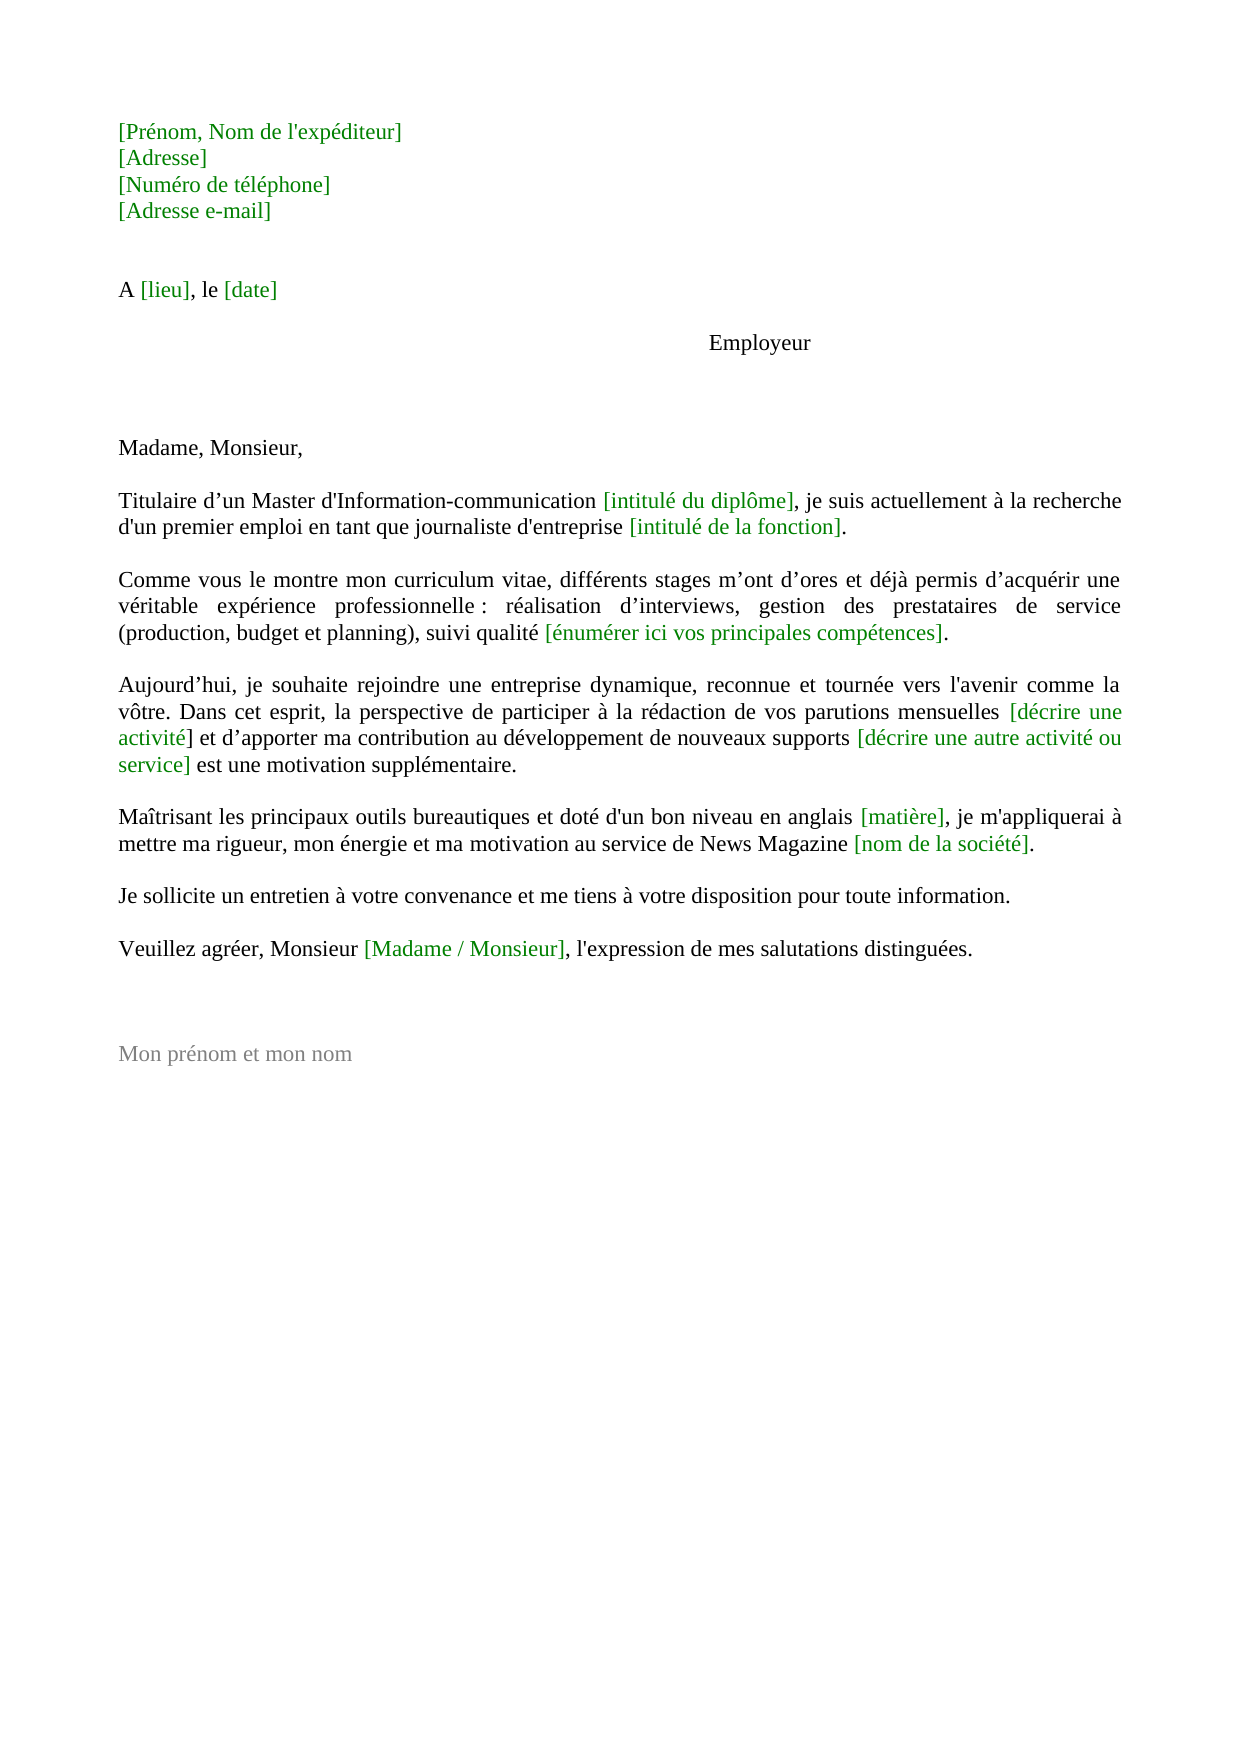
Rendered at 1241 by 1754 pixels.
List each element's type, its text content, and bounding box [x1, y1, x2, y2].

text Madame, Monsieur, [118, 434, 1122, 461]
text [Prénom, Nom de l'expéditeur] [118, 118, 1122, 144]
text [Numéro de téléphone] [118, 171, 1122, 197]
text [Adresse] [118, 144, 1122, 171]
text Comme vous le montre mon curriculum vitae, différents stages m’ont d’ores et déjà permis d’acquérir une véritable expérience professionnelle : réalisation d’interviews, gestion des prestataires de service (production, budget et planning), suivi qualité [énumérer ici vos principales compétences]. [118, 566, 1122, 645]
text Titulaire d’un Master d'Information-communication [intitulé du diplôme], je suis actuellement à la recherche d'un premier emploi en tant que journaliste d'entreprise [intitulé de la fonction]. [118, 487, 1122, 540]
text Maîtrisant les principaux outils bureautiques et doté d'un bon niveau en anglais [matière], je m'appliquerai à mettre ma rigueur, mon énergie et ma motivation au service de News Magazine [nom de la société]. [118, 803, 1122, 856]
text A [lieu], le [date] [118, 276, 1122, 303]
text Aujourd’hui, je souhaite rejoindre une entreprise dynamique, reconnue et tournée vers l'avenir comme la vôtre. Dans cet esprit, la perspective de participer à la rédaction de vos parutions mensuelles [décrire une activité] et d’apporter ma contribution au développement de nouveaux supports [décrire une autre activité ou service] est une motivation supplémentaire. [118, 672, 1122, 777]
text Employeur [118, 329, 1122, 355]
text Je sollicite un entretien à votre convenance et me tiens à votre disposition pour toute information. [118, 882, 1122, 909]
text [Adresse e-mail] [118, 197, 1122, 223]
text Mon prénom et mon nom [118, 1041, 1122, 1067]
text Veuillez agréer, Monsieur [Madame / Monsieur], l'expression de mes salutations distinguées. [118, 935, 1122, 961]
